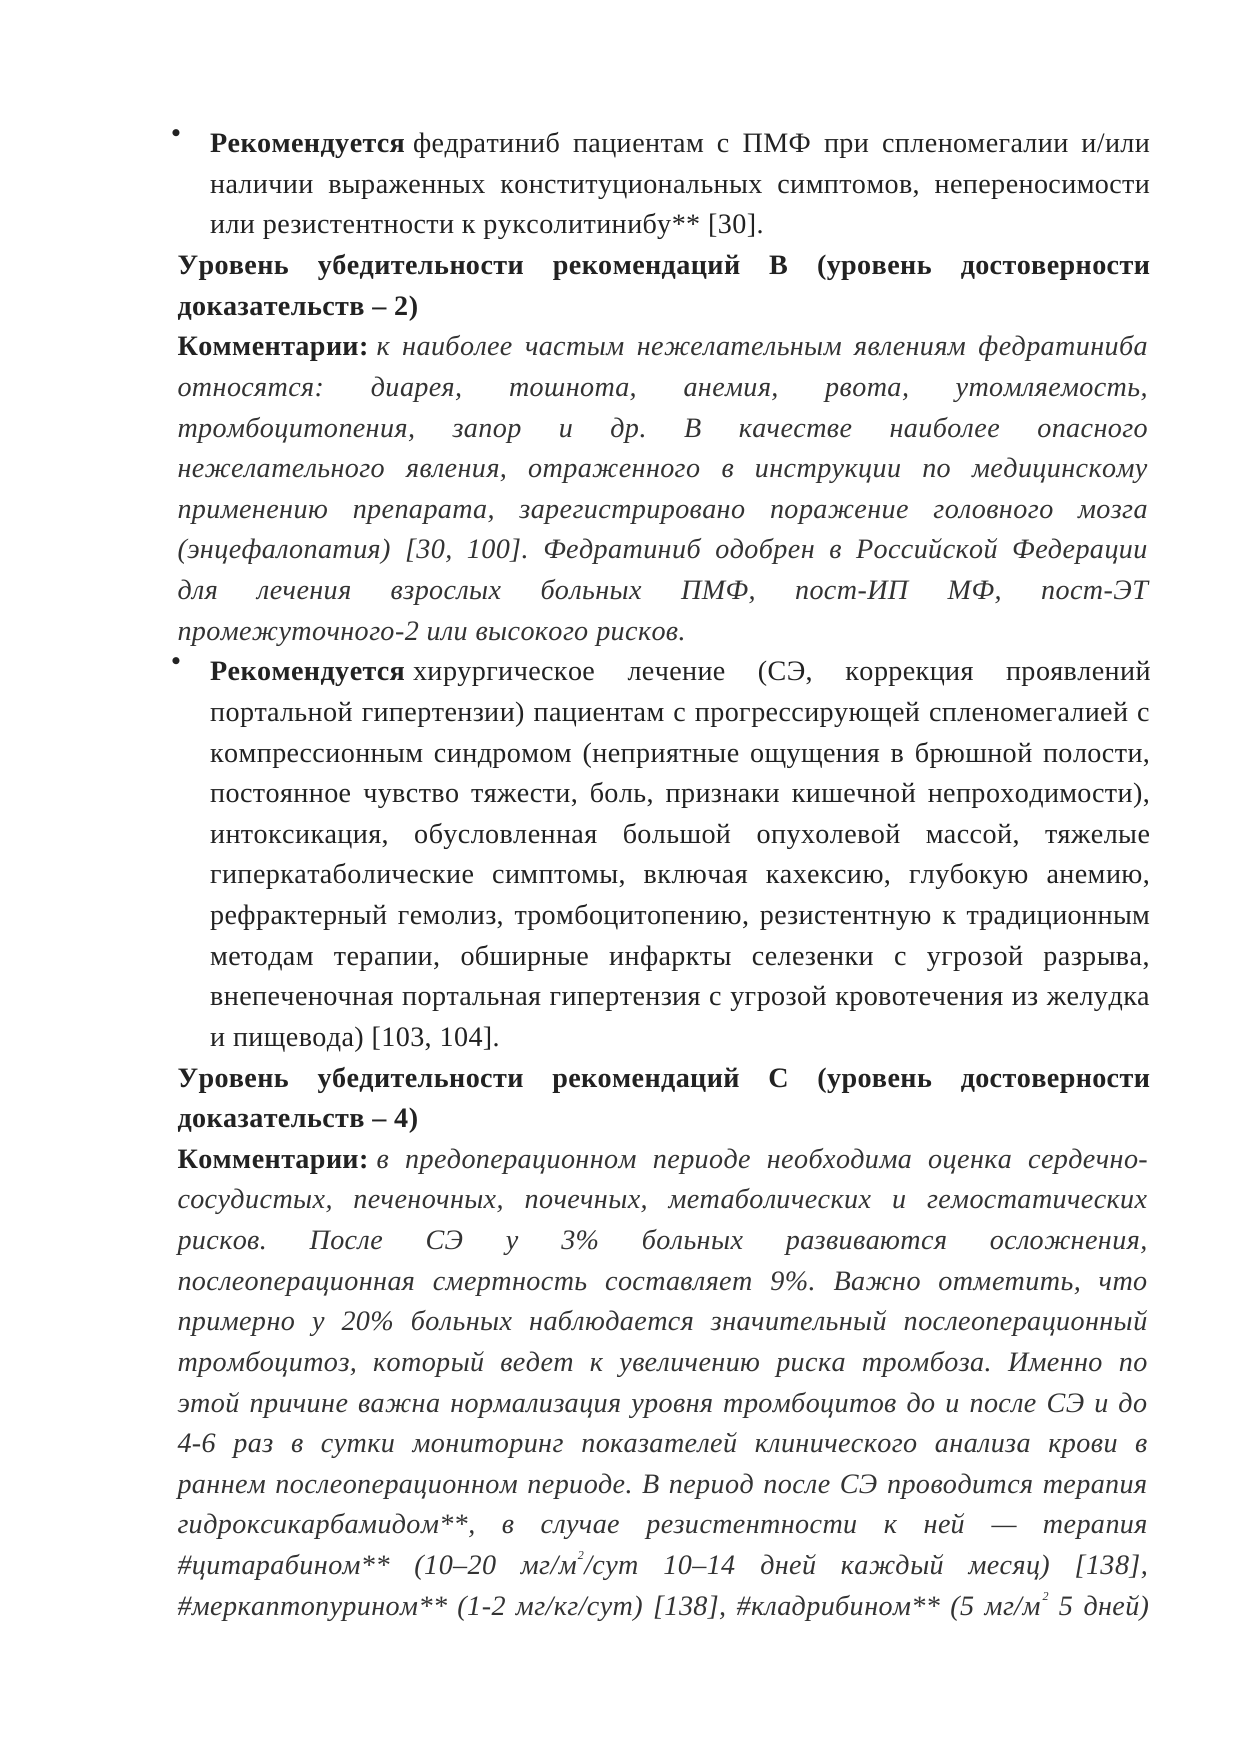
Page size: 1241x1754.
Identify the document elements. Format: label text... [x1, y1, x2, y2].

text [177, 1134, 1152, 1621]
text Уровень убедительности рекомендаций В (уровень достоверности доказательств – 2) [177, 240, 1152, 321]
text Комментарии: к наиболее частым нежелательным явлениям федратиниба относятся: диарея, тошнота, анемия, рвота, утомляемость, тромбоцитопения, запор и др. В качестве наиболее опасного нежелательного явления, отраженного в инструкции по медицинскому применению препарата, зарегистрировано поражение головного мозга (энцефалопатия) [30, 100]. Федратиниб одобрен в Российской Федерации для лечения взрослых больных ПМФ, пост-ИП МФ, пост-ЭТ промежуточного-2 или высокого рисков. [177, 321, 1152, 646]
list Рекомендуется федратиниб пациентам с ПМФ при спленомегалии и/или наличии выраженных конституциональных симптомов, непереносимости или резистентности к руксолитинибу** [30]. [172, 118, 1152, 240]
text Уровень убедительности рекомендаций С (уровень достоверности доказательств – 4) [177, 1052, 1152, 1134]
list Рекомендуется хирургическое лечение (СЭ, коррекция проявлений портальной гипертензии) пациентам с прогрессирующей спленомегалией с компрессионным синдромом (неприятные ощущения в брюшной полости, постоянное чувство тяжести, боль, признаки кишечной непроходимости), интоксикация, обусловленная большой опухолевой массой, тяжелые гиперкатаболические симптомы, включая кахексию, глубокую анемию, рефрактерный гемолиз, тромбоцитопению, резистентную к традиционным методам терапии, обширные инфаркты селезенки с угрозой разрыва, внепеченочная портальная гипертензия с угрозой кровотечения из желудка и пищевода) [103, 104]. [172, 646, 1152, 1052]
